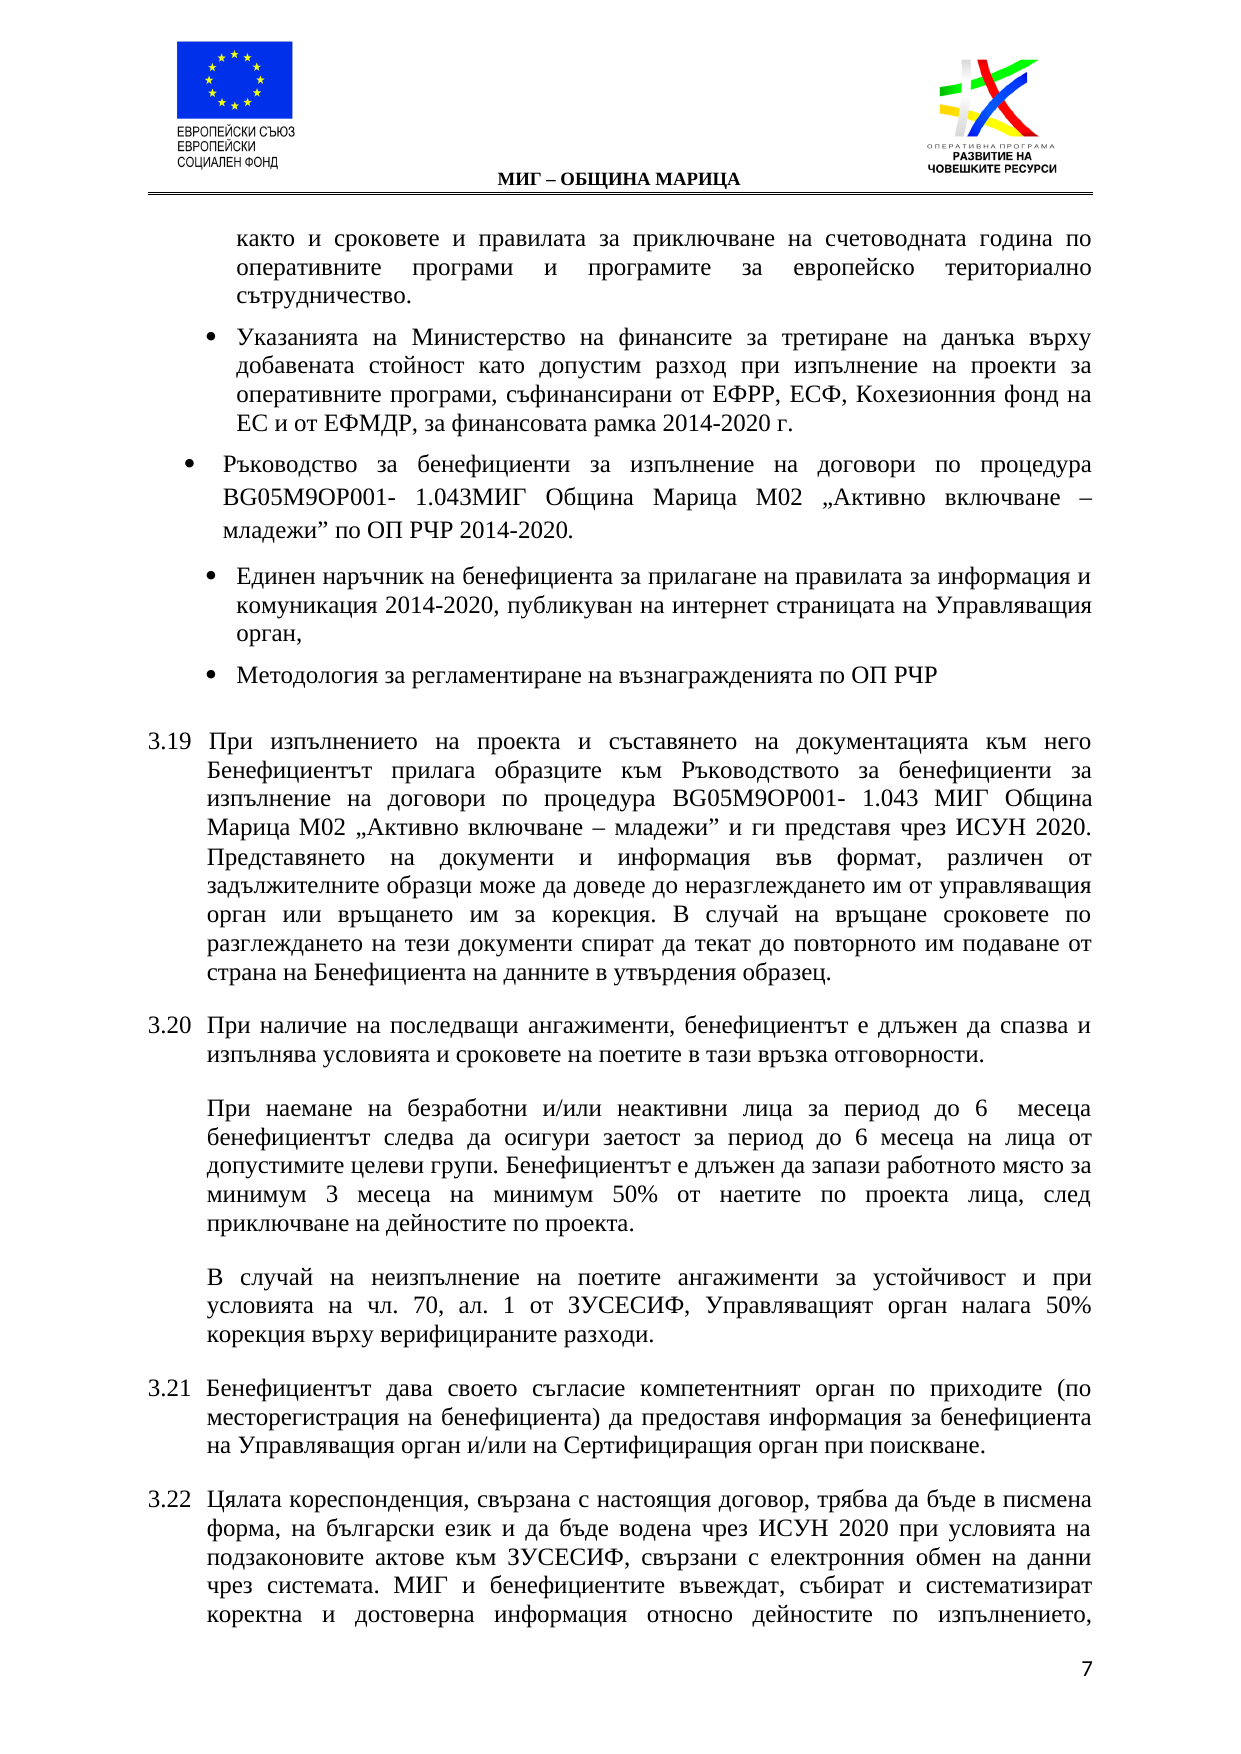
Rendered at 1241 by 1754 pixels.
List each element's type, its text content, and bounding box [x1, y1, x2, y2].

picture [905, 43, 1072, 186]
text 3.19 При изпълнението на проекта и съставянето на документацията към него Бенефициентът прилага образците към Ръководството за бенефициенти за изпълнение на договори по процедура BG05M9OP001- 1.043 МИГ Община Марица М02 „Активно включване – младежи” и ги представя чрез ИСУН 2020. Представянето на документи и информация във формат, различен от задължителните образци може да доведе до неразглеждането им от управляващия орган или връщането им за корекция. В случай на връщане сроковете по разглеждането на тези документи спират да текат до повторното им подаване от страна на Бенефициента на данните в утвърдения образец. [148, 726, 1093, 985]
picture [169, 14, 334, 186]
text 3.21 Бенефициентът дава своето съгласие компетентният орган по приходите (по месторегистрация на бенефициента) да предоставя информация за бенефициента на Управляващия орган и/или на Сертифициращия орган при поискване. [148, 1373, 1093, 1459]
text 3.20 При наличие на последващи ангажименти, бенефициентът е длъжен да спазва и изпълнява условията и сроковете на поетите в тази връзка отговорности. [148, 1010, 1093, 1068]
list Ръководство за бенефициенти за изпълнение на договори по процедура BG05M9OP001- 1.043МИГ Община Марица М02 „Активно включване – младежи” по ОП РЧР 2014-2020. [185, 449, 1093, 544]
list Указанията на Министерство на финансите за третиране на данъка върху добавената стойност като допустим разход при изпълнение на проекти за оперативните програми, съфинансирани от ЕФРР, ЕСФ, Кохезионния фонд на ЕС и от ЕФМДР, за финансовата рамка 2014-2020 г. [207, 322, 1093, 437]
text При наемане на безработни и/или неактивни лица за период до 6 месеца бенефициентът следва да осигури заетост за период до 6 месеца на лица от допустимите целеви групи. Бенефициентът е длъжен да запази работното място за минимум 3 месеца на минимум 50% от наетите по проекта лица, след приключване на дейностите по проекта. [207, 1093, 1093, 1237]
text В случай на неизпълнение на поетите ангажименти за устойчивост и при условията на чл. 70, ал. 1 от ЗУСЕСИФ, Управляващият орган налага 50% корекция върху верифицираните разходи. [207, 1262, 1093, 1348]
list Единен наръчник на бенефициента за прилагане на правилата за информация и комуникация 2014-2020, публикуван на интернет страницата на Управляващия орган, [207, 561, 1093, 647]
list Методология за регламентиране на възнагражденията по ОП РЧР [207, 660, 1093, 688]
